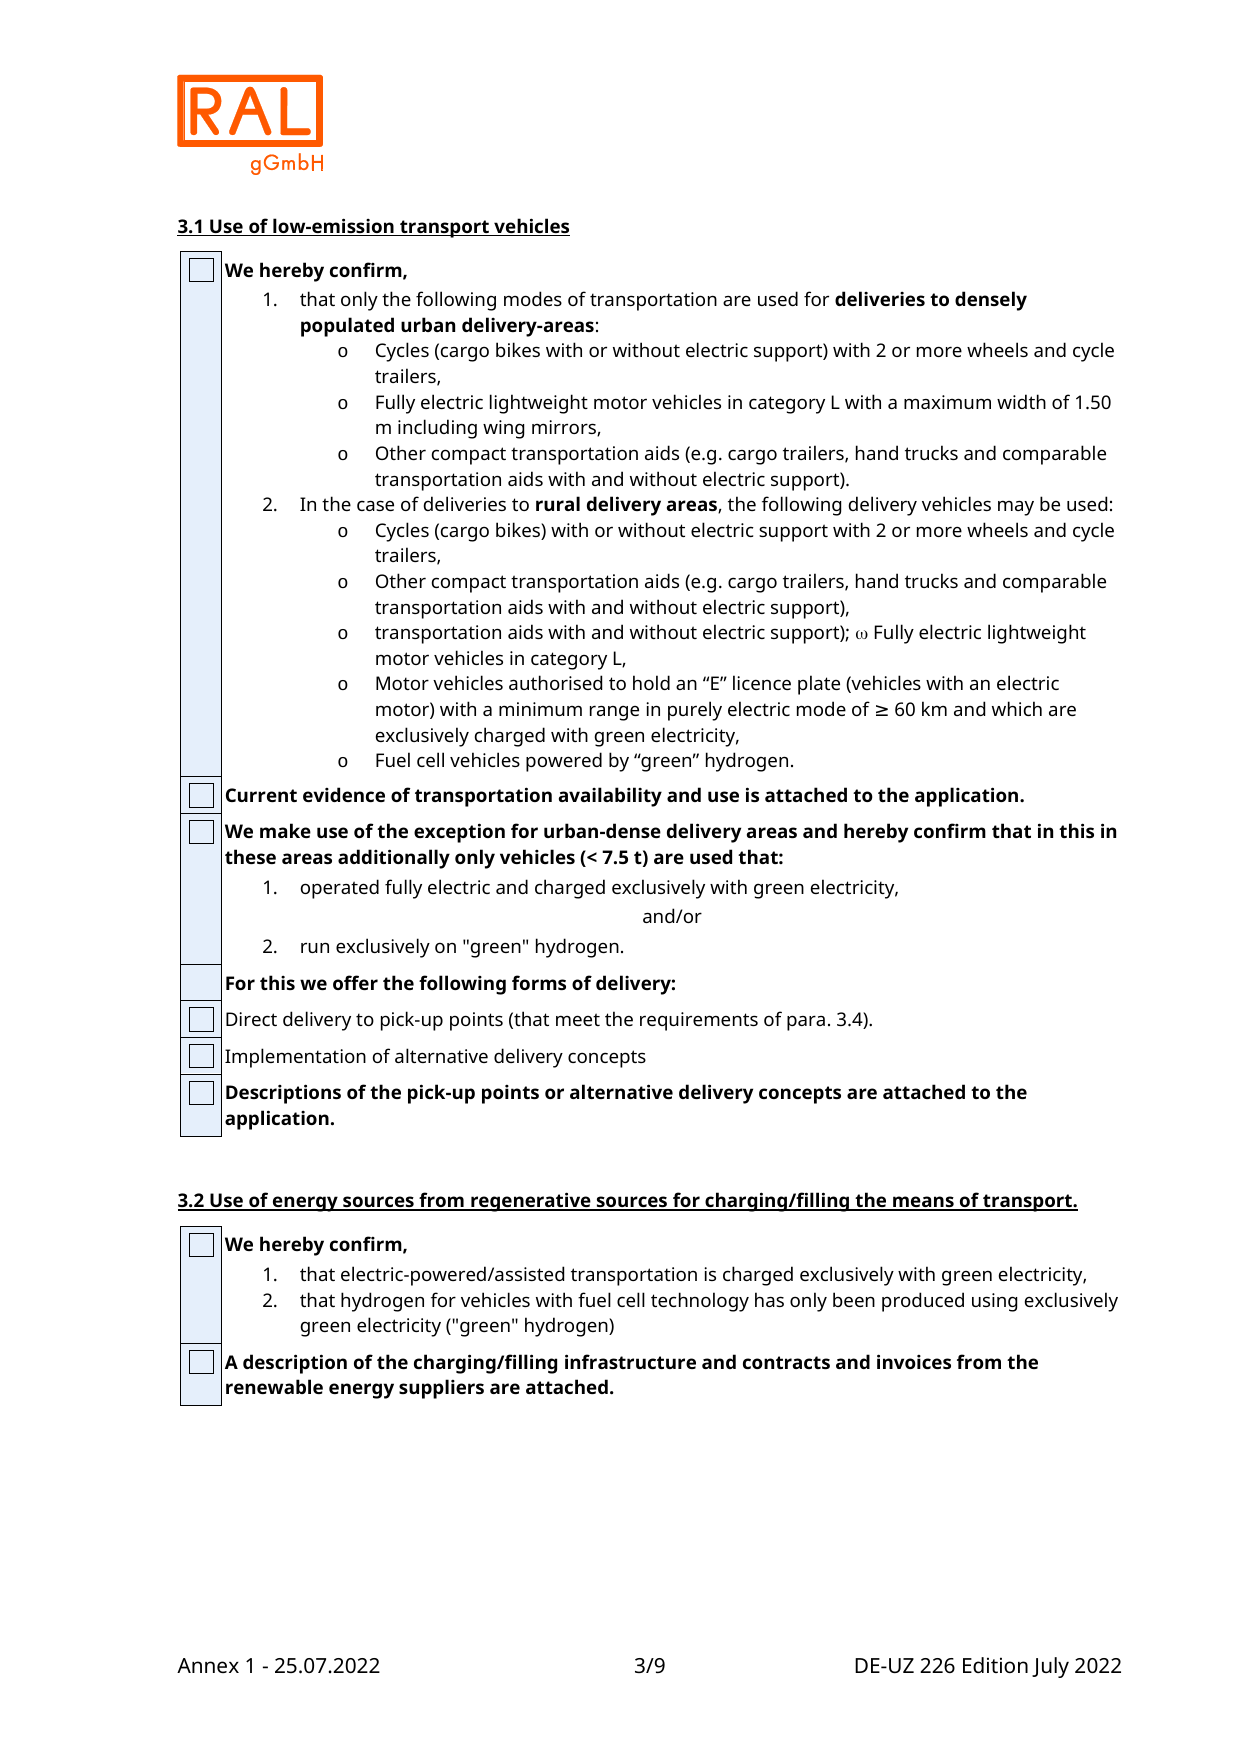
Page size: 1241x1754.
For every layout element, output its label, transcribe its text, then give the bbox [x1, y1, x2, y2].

table_cell Descriptions of the pick-up points or alternative delivery concepts are attached to the application. [222, 1074, 1122, 1136]
table_header [181, 1227, 221, 1343]
table_cell [181, 814, 221, 964]
table_cell [181, 1001, 221, 1037]
table_cell [181, 1075, 221, 1136]
table_header We hereby confirm, that electric-powered/assisted transportation is charged exclusively with green electricity, that hydrogen for vehicles with fuel cell technology has only been produced using exclusively green electricity ("green" hydrogen) [222, 1226, 1122, 1343]
table_header [181, 252, 221, 776]
table_cell We make use of the exception for urban-dense delivery areas and hereby confirm that in this in these areas additionally only vehicles (< 7.5 t) are used that: operated fully electric and charged exclusively with green electricity, and/or run exclusively on "green" hydrogen. [222, 813, 1122, 964]
table_cell [181, 777, 221, 813]
table_cell A description of the charging/filling infrastructure and contracts and invoices from the renewable energy suppliers are attached. [222, 1343, 1122, 1405]
table_cell Current evidence of transportation availability and use is attached to the application. [222, 776, 1122, 813]
table_cell Direct delivery to pick-up points (that meet the requirements of para. 3.4). [222, 1000, 1122, 1037]
table_header We hereby confirm, that only the following modes of transportation are used for deliveries to densely populated urban delivery-areas: Cycles (cargo bikes with or without electric support) with 2 or more wheels and cycle trailers, Fully electric lightweight motor vehicles in category L with a maximum width of 1.50 m including wing mirrors, Other compact transportation aids (e.g. cargo trailers, hand trucks and comparable transportation aids with and without electric support). In the case of deliveries to rural delivery areas, the following delivery vehicles may be used: Cycles (cargo bikes) with or without electric support with 2 or more wheels and cycle trailers, Other compact transportation aids (e.g. cargo trailers, hand trucks and comparable transportation aids with and without electric support), transportation aids with and without electric support); Fully electric lightweight motor vehicles in category L, Motor vehicles authorised to hold an “E” licence plate (vehicles with an electric motor) with a minimum range in purely electric mode of ≥ 60 km and which are exclusively charged with green electricity, Fuel cell vehicles powered by “green” hydrogen. [222, 251, 1122, 776]
table_cell [181, 1344, 221, 1405]
table_cell Implementation of alternative delivery concepts [222, 1037, 1122, 1073]
table_cell [181, 1038, 221, 1073]
table_cell [181, 965, 221, 1000]
text 3.2 Use of energy sources from regenerative sources for charging/filling the means of transport. [177, 1188, 1122, 1213]
text 3.1 Use of low-emission transport vehicles [177, 213, 1122, 238]
table_cell For this we offer the following forms of delivery: [222, 964, 1122, 1000]
